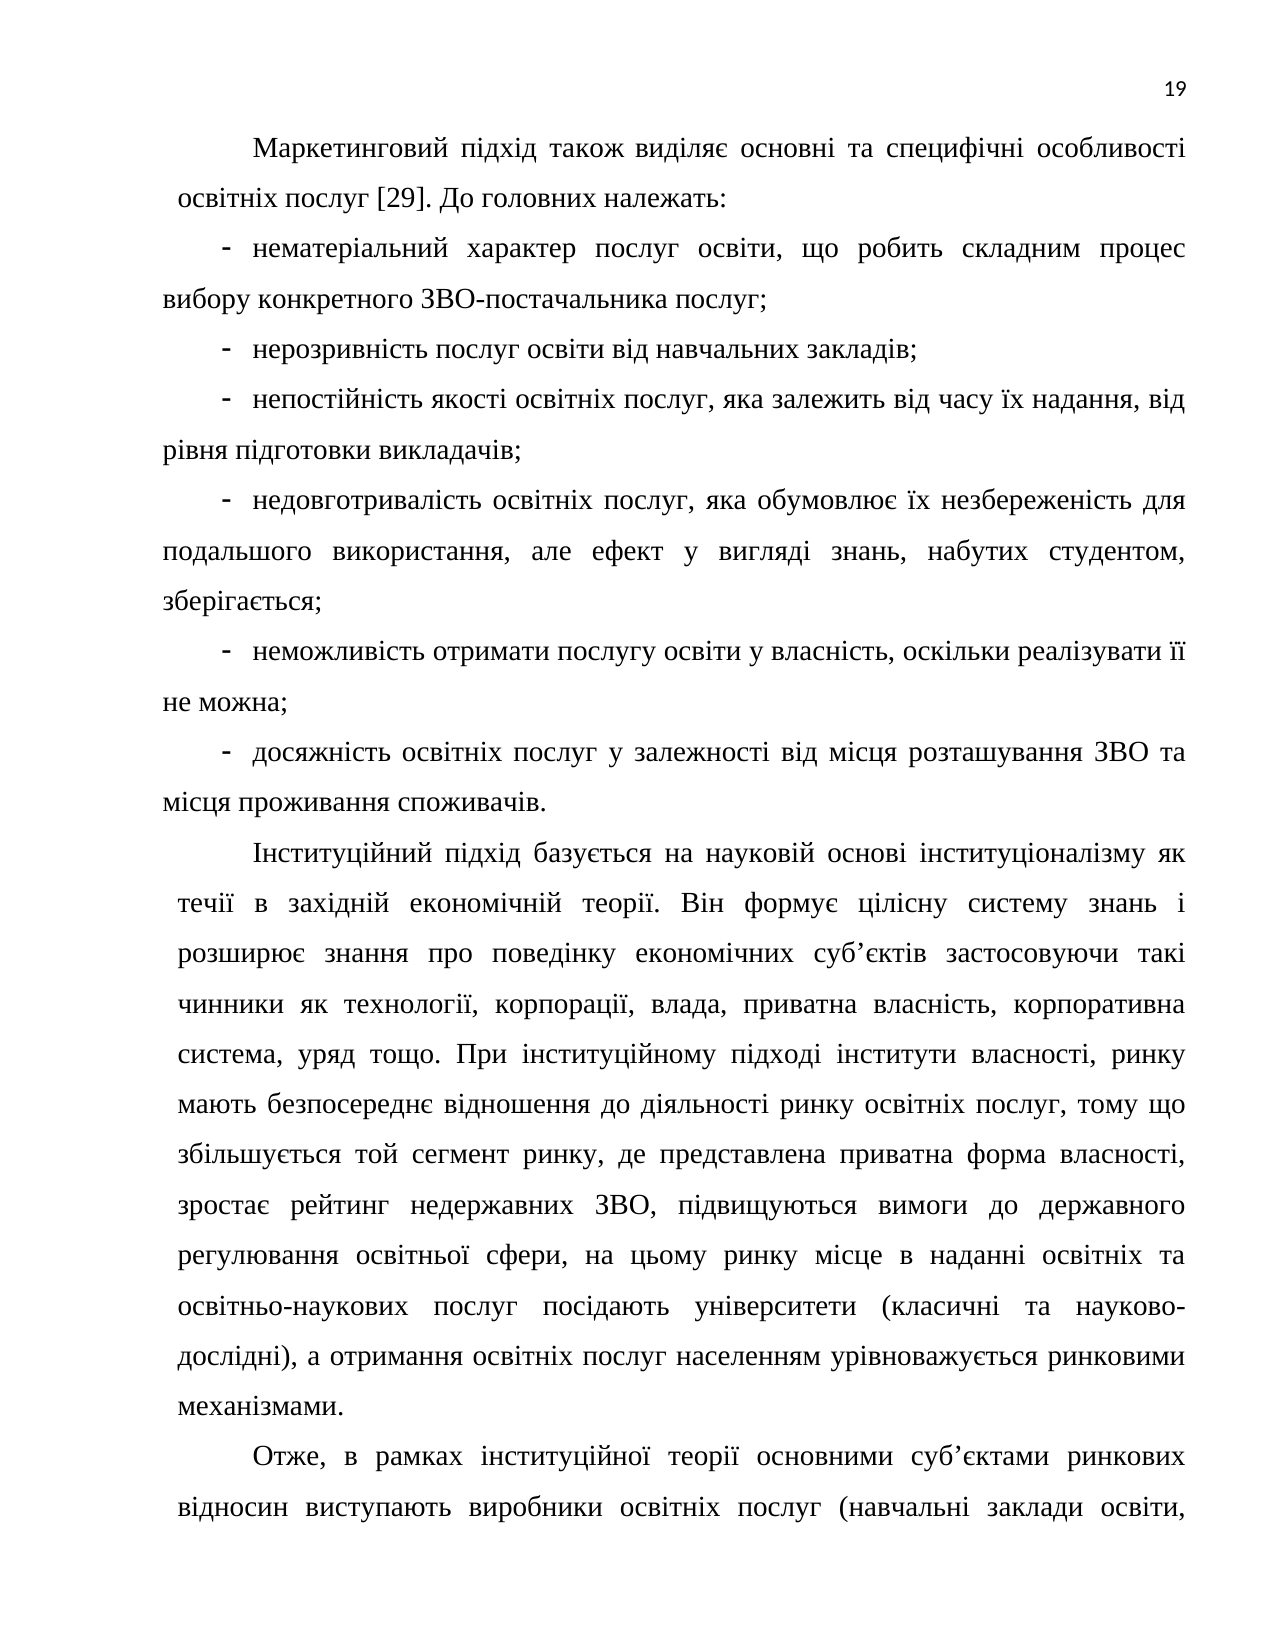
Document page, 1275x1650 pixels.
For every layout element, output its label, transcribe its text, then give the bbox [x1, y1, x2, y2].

text Інституційний підхід базується на науковій основі інституціоналізму як течії в західній економічній теорії. Він формує цілісну систему знань і розширює знання про поведінку економічних суб’єктів застосовуючи такі чинники як технології, корпорації, влада, приватна власність, корпоративна система, уряд тощо. При інституційному підході інститути власності, ринку мають безпосереднє відношення до діяльності ринку освітніх послуг, тому що збільшується той сегмент ринку, де представлена приватна форма власності, зростає рейтинг недержавних ЗВО, підвищуються вимоги до державного регулювання освітньої сфери, на цьому ринку місце в наданні освітніх та освітньо-наукових послуг посідають університети (класичні та науково-дослідні), а отримання освітніх послуг населенням урівноважується ринковими механізмами. [177, 835, 1186, 1422]
text Маркетинговий підхід також виділяє основні та специфічні особливості освітніх послуг [29]. До головних належать: [177, 130, 1186, 214]
list непостійність якості освітніх послуг, яка залежить від часу їх надання, від рівня підготовки викладачів; [162, 382, 1186, 466]
list неможливість отримати послугу освіти у власність, оскільки реалізувати її не можна; [162, 633, 1186, 717]
list нерозривність послуг освіти від навчальних закладів; [162, 331, 1186, 365]
list недовготривалість освітніх послуг, яка обумовлює їх незбереженість для подальшого використання, але ефект у вигляді знань, набутих студентом, зберігається; [162, 482, 1186, 617]
list досяжність освітніх послуг у залежності від місця розташування ЗВО та місця проживання споживачів. [162, 734, 1186, 818]
list нематеріальний характер послуг освіти, що робить складним процес вибору конкретного ЗВО-постачальника послуг; [162, 230, 1186, 314]
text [177, 1438, 1186, 1522]
